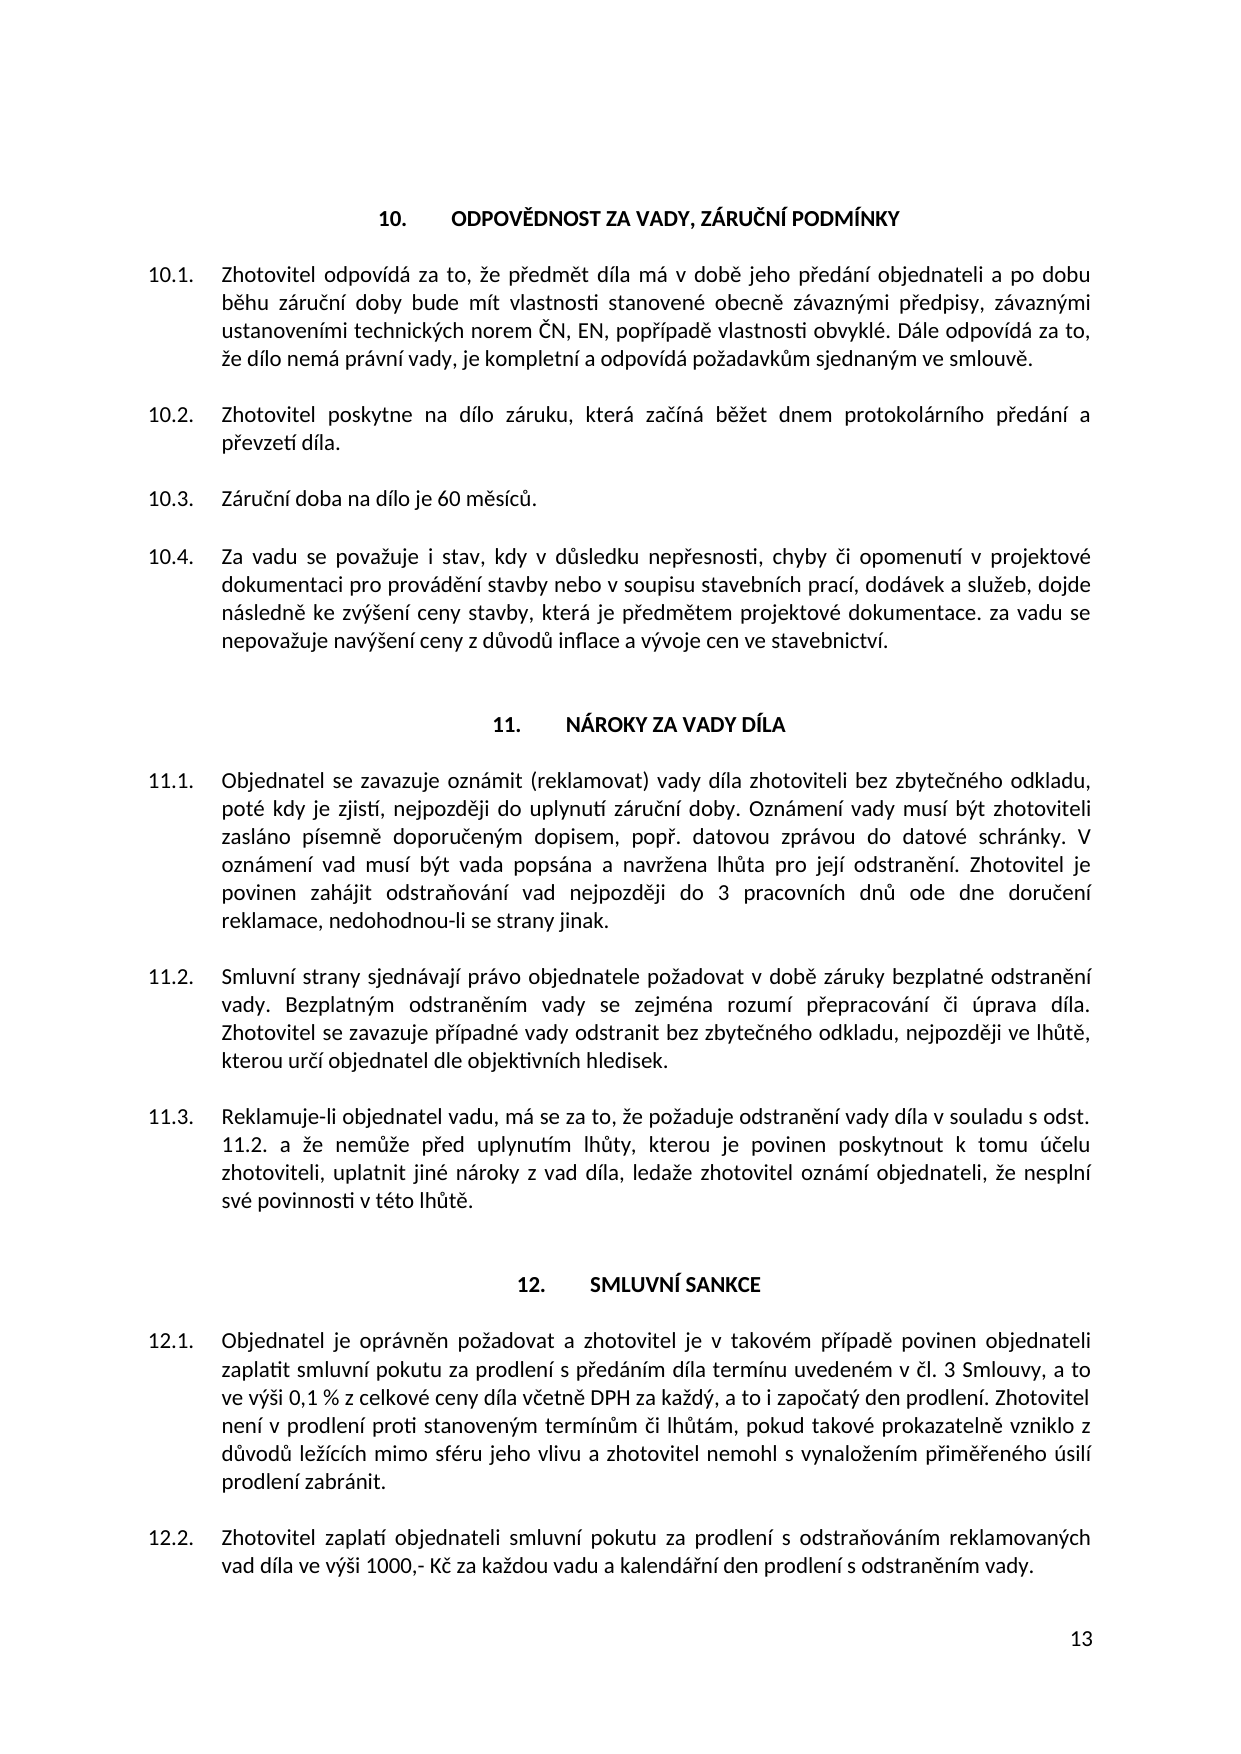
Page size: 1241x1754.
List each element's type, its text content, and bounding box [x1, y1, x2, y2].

list Za vadu se považuje i stav, kdy v důsledku nepřesnosti, chyby či opomenutí v projektové dokumentaci pro provádění stavby nebo v soupisu stavebních prací, dodávek a služeb, dojde následně ke zvýšení ceny stavby, která je předmětem projektové dokumentace. za vadu se nepovažuje navýšení ceny z důvodů inflace a vývoje cen ve stavebnictví. [148, 542, 1093, 654]
list Reklamuje-li objednatel vadu, má se za to, že požaduje odstranění vady díla v souladu s odst. 11.2. a že nemůže před uplynutím lhůty, kterou je povinen poskytnout k tomu účelu zhotoviteli, uplatnit jiné nároky z vad díla, ledaže zhotovitel oznámí objednateli, že nesplní své povinnosti v této lhůtě. [148, 1102, 1093, 1214]
list Objednatel je oprávněn požadovat a zhotovitel je v takovém případě povinen objednateli zaplatit smluvní pokutu za prodlení s předáním díla termínu uvedeném v čl. 3 Smlouvy, a to ve výši 0,1 % z celkové ceny díla včetně DPH za každý, a to i započatý den prodlení. Zhotovitel není v prodlení proti stanoveným termínům či lhůtám, pokud takové prokazatelně vzniklo z důvodů ležících mimo sféru jeho vlivu a zhotovitel nemohl s vynaložením přiměřeného úsilí prodlení zabránit. [148, 1327, 1093, 1495]
list Zhotovitel odpovídá za to, že předmět díla má v době jeho předání objednateli a po dobu běhu záruční doby bude mít vlastnosti stanovené obecně závaznými předpisy, závaznými ustanoveními technických norem ČN, EN, popřípadě vlastnosti obvyklé. Dále odpovídá za to, že dílo nemá právní vady, je kompletní a odpovídá požadavkům sjednaným ve smlouvě. [148, 260, 1093, 372]
list Smluvní strany sjednávají právo objednatele požadovat v době záruky bezplatné odstranění vady. Bezplatným odstraněním vady se zejména rozumí přepracování či úprava díla. Zhotovitel se zavazuje případné vady odstranit bez zbytečného odkladu, nejpozději ve lhůtě, kterou určí objednatel dle objektivních hledisek. [148, 962, 1093, 1074]
list Objednatel se zavazuje oznámit (reklamovat) vady díla zhotoviteli bez zbytečného odkladu, poté kdy je zjistí, nejpozději do uplynutí záruční doby. Oznámení vady musí být zhotoviteli zasláno písemně doporučeným dopisem, popř. datovou zprávou do datové schránky. V oznámení vad musí být vada popsána a navržena lhůta pro její odstranění. Zhotovitel je povinen zahájit odstraňování vad nejpozději do 3 pracovních dnů ode dne doručení reklamace, nedohodnou-li se strany jinak. [148, 766, 1093, 934]
list Zhotovitel zaplatí objednateli smluvní pokutu za prodlení s odstraňováním reklamovaných vad díla ve výši 1000,- Kč za každou vadu a kalendářní den prodlení s odstraněním vady. [148, 1523, 1093, 1579]
list Zhotovitel poskytne na dílo záruku, která začíná běžet dnem protokolárního předání a převzetí díla. [148, 400, 1093, 456]
list NÁROKY ZA VADY DÍLA [185, 710, 1093, 738]
list ODPOVĚDNOST ZA VADY, ZÁRUČNÍ PODMÍNKY [185, 204, 1093, 232]
list Záruční doba na dílo je 60 měsíců. [148, 484, 1093, 512]
list SMLUVNÍ SANKCE [185, 1271, 1093, 1299]
